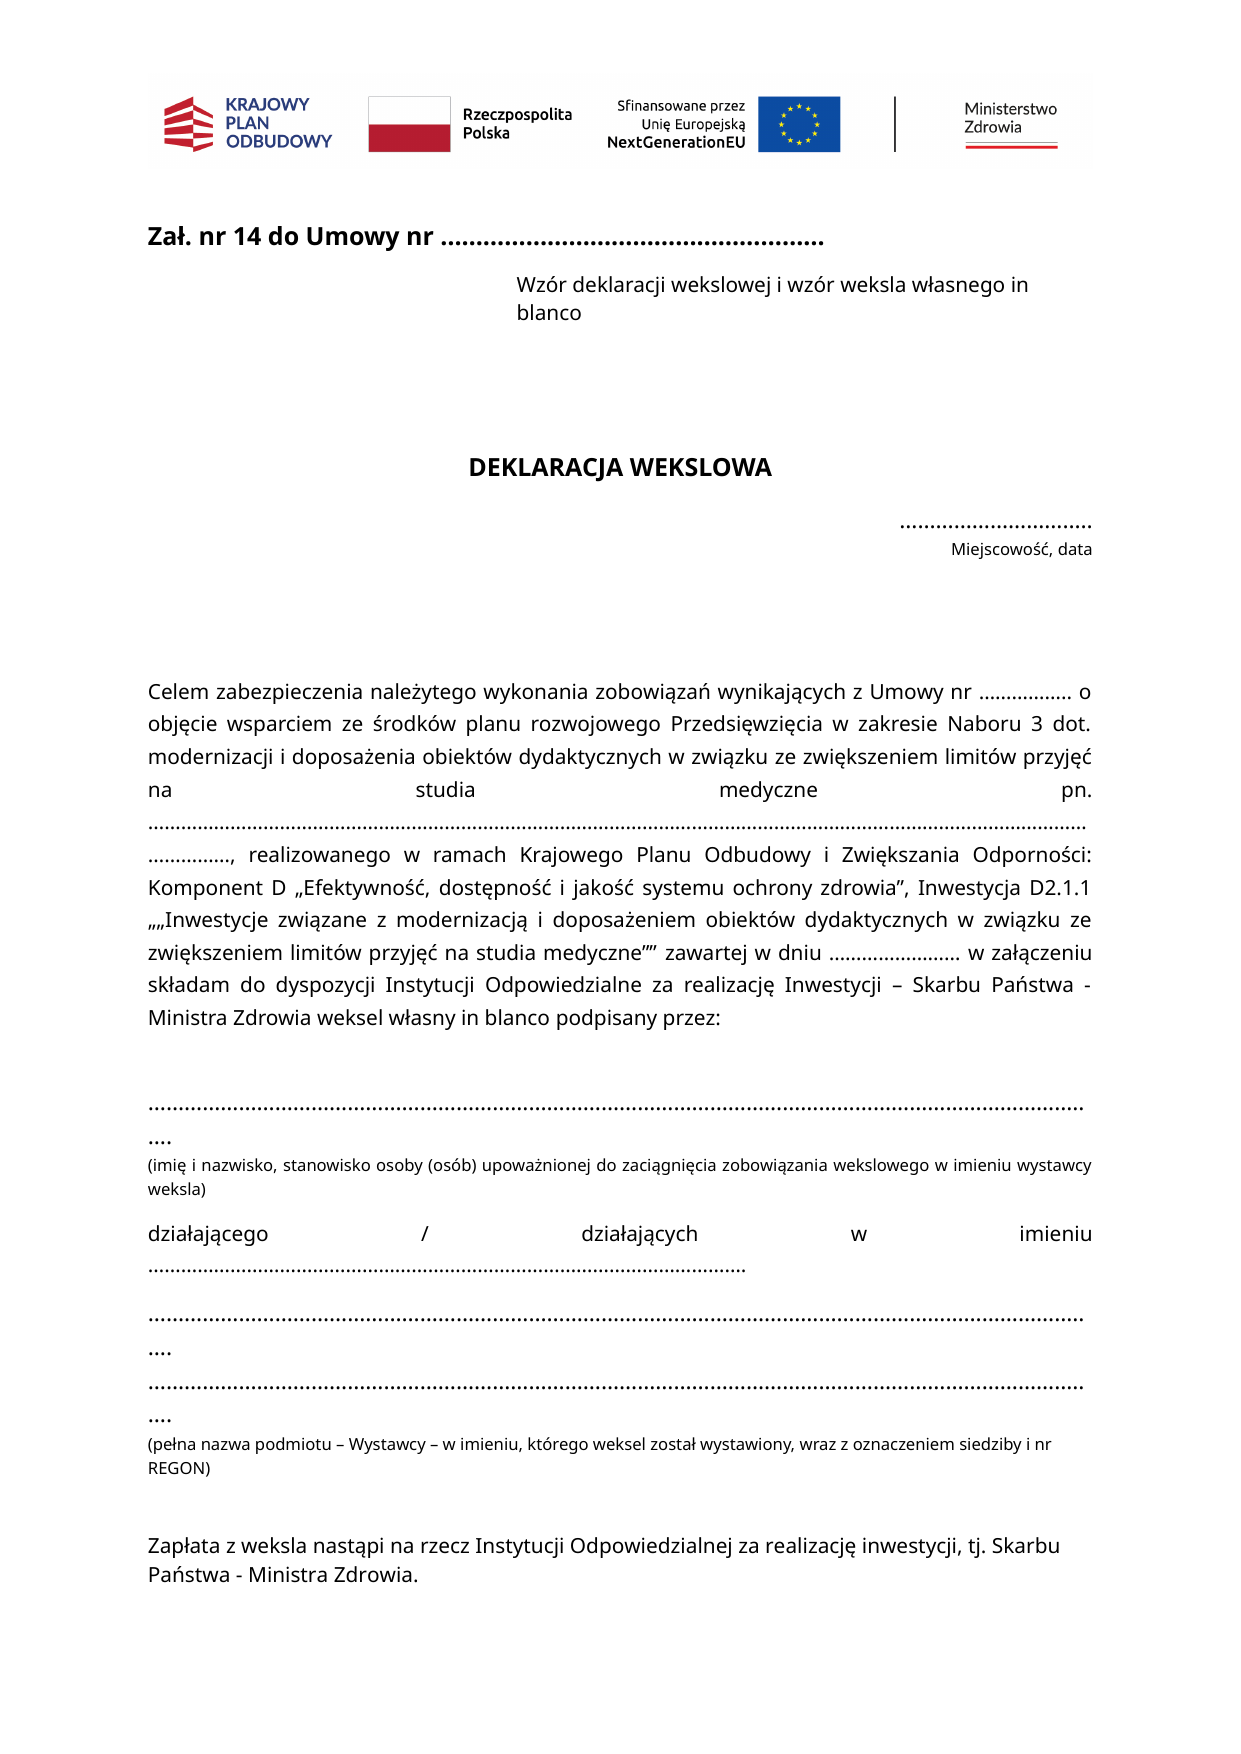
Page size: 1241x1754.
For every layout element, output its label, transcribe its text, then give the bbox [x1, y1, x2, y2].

text Zał. nr 14 do Umowy nr ……………………………………………… [148, 219, 1093, 253]
text Zapłata z weksla nastąpi na rzecz Instytucji Odpowiedzialnej za realizację inwestycji, tj. Skarbu Państwa - Ministra Zdrowia. [148, 1531, 1093, 1588]
text Miejscowość, data [148, 537, 1093, 560]
text działającego / działających w imieniu ………………………………………………………………………………………………. [148, 1219, 1093, 1278]
text DEKLARACJA WEKSLOWA [148, 450, 1093, 484]
text ………………………….. [148, 503, 1093, 535]
text (imię i nazwisko, stanowisko osoby (osób) upoważnionej do zaciągnięcia zobowiązania wekslowego w imieniu wystawcy weksla) [148, 1153, 1093, 1201]
picture [147, 73, 1093, 169]
text Wzór deklaracji wekslowej i wzór weksla własnego in blanco [516, 270, 1093, 327]
text Celem zabezpieczenia należytego wykonania zobowiązań wynikających z Umowy nr …………….. o objęcie wsparciem ze środków planu rozwojowego Przedsięwzięcia w zakresie Naboru 3 dot. modernizacji i doposażenia obiektów dydaktycznych w związku ze zwiększeniem limitów przyjęć na studia medyczne pn. ……………………………………………………………………………………………………………………………………………………………………, realizowanego w ramach Krajowego Planu Odbudowy i Zwiększania Odporności: Komponent D „Efektywność, dostępność i jakość systemu ochrony zdrowia”, Inwestycja D2.1.1 „„Inwestycje związane z modernizacją i doposażeniem obiektów dydaktycznych w związku ze zwiększeniem limitów przyjęć na studia medyczne”” zawartej w dniu …………………… w załączeniu składam do dyspozycji Instytucji Odpowiedzialne za realizację Inwestycji – Skarbu Państwa - Ministra Zdrowia weksel własny in blanco podpisany przez: [148, 677, 1093, 1031]
text ………………………………………………………………………………………………………………………………………..…. [148, 1364, 1093, 1429]
text (pełna nazwa podmiotu – Wystawcy – w imieniu, którego weksel został wystawiony, wraz z oznaczeniem siedziby i nr REGON) [148, 1432, 1093, 1479]
text ………………………………………………………………………………………………………………………………………..…. [148, 1086, 1093, 1151]
text ………………………………………………………………………………………………………………………………………..…. [148, 1297, 1093, 1362]
